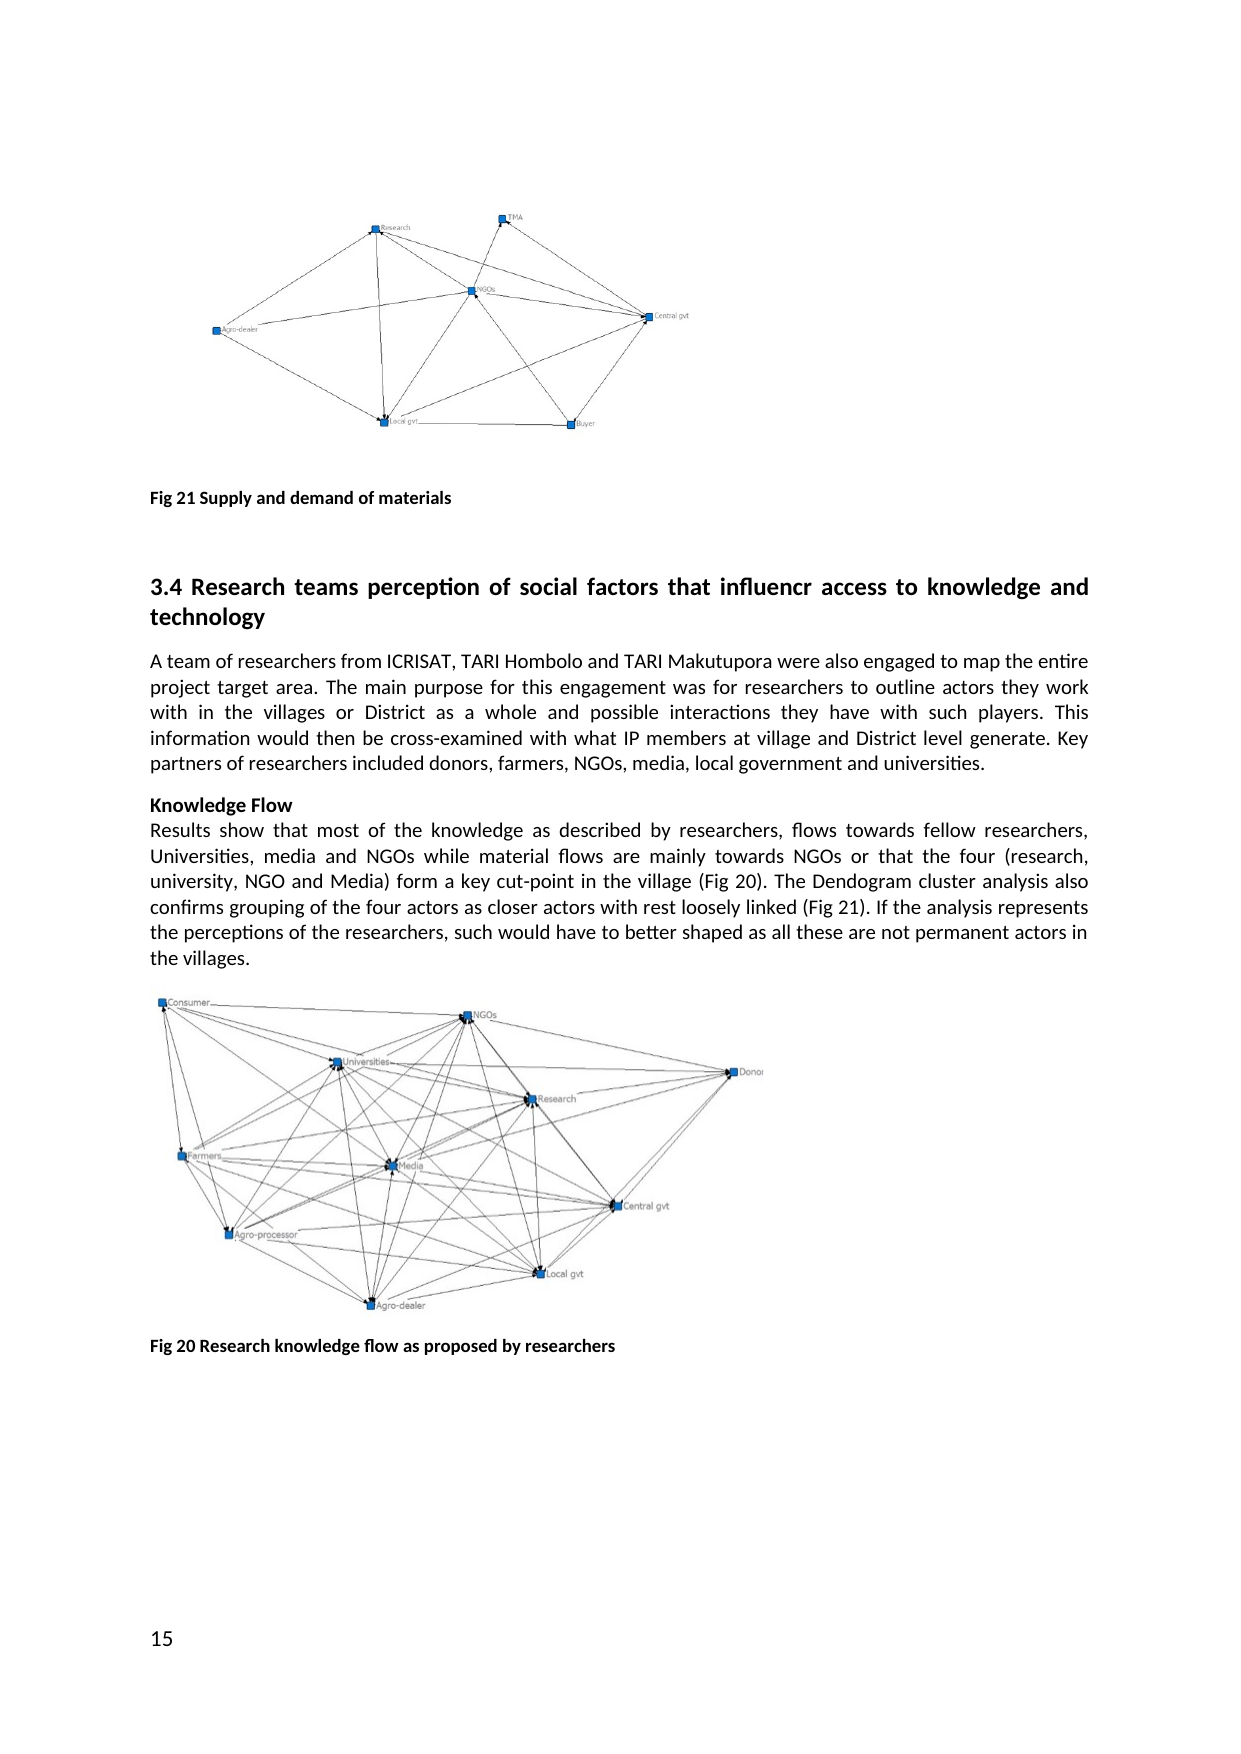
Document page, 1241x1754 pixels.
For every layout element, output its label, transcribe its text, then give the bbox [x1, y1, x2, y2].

text Fig 21 Supply and demand of materials [150, 486, 1090, 509]
text Results show that most of the knowledge as described by researchers, flows towards fellow researchers, Universities, media and NGOs while material flows are mainly towards NGOs or that the four (research, university, NGO and Media) form a key cut-point in the village (Fig 20). The Dendogram cluster analysis also confirms grouping of the four actors as closer actors with rest loosely linked (Fig 21). If the analysis represents the perceptions of the researchers, such would have to better shaped as all these are not permanent actors in the villages. [150, 818, 1090, 970]
picture [150, 150, 744, 470]
text Fig 20 Research knowledge flow as proposed by researchers [150, 1334, 1090, 1357]
text 3.4 Research teams perception of social factors that influencr access to knowledge and technology [150, 571, 1090, 632]
text Knowledge Flow [150, 792, 1090, 818]
text A team of researchers from ICRISAT, TARI Hombolo and TARI Makutupora were also engaged to map the entire project target area. The main purpose for this engagement was for researchers to outline actors they work with in the villages or District as a whole and possible interactions they have with such players. This information would then be cross-examined with what IP members at village and District level generate. Key partners of researchers included donors, farmers, NGOs, media, local government and universities. [150, 648, 1090, 776]
picture [150, 986, 764, 1318]
